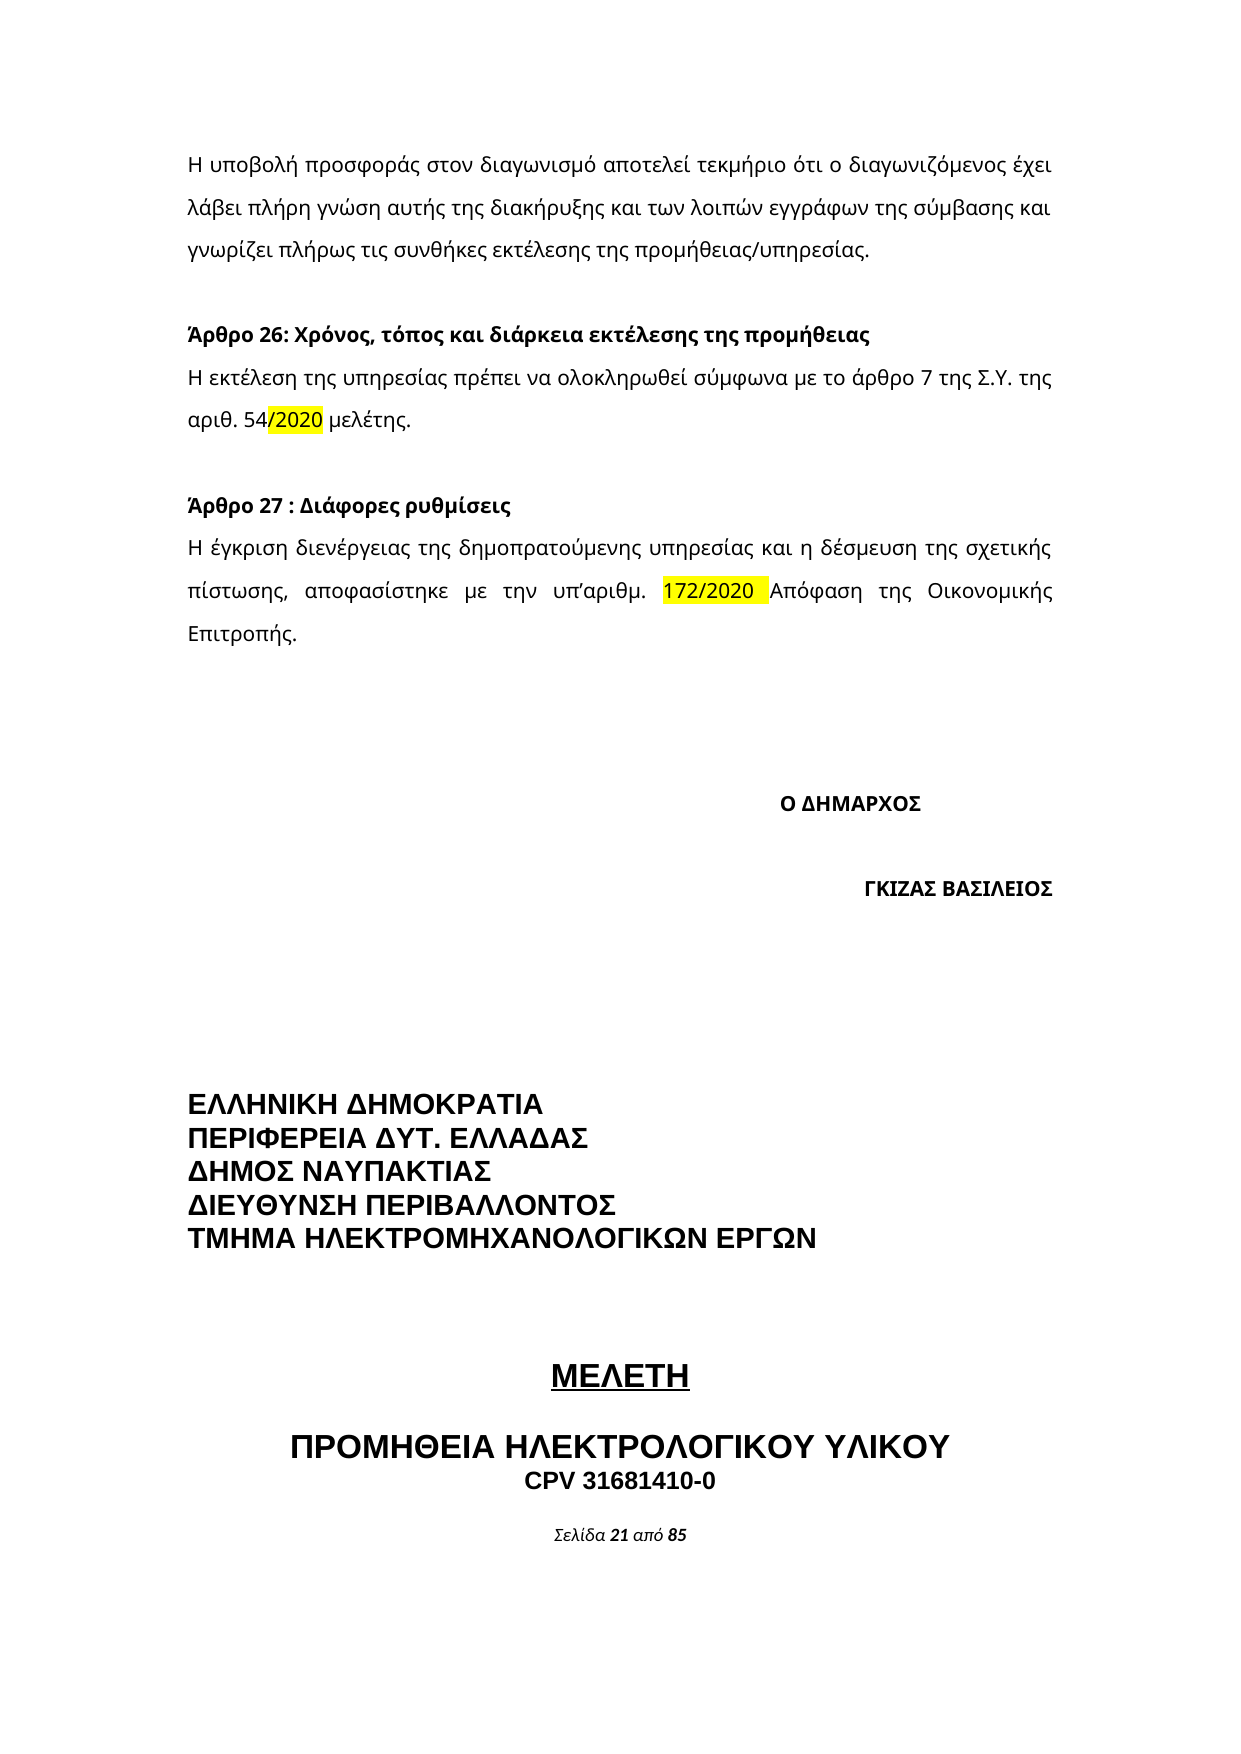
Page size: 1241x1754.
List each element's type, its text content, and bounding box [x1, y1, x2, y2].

text Η έγκριση διενέργειας της δημοπρατούμενης υπηρεσίας και η δέσμευση της σχετικής πίστωσης, αποφασίστηκε με την υπ’αριθμ. 172/2020 Απόφαση της Οικονομικής Επιτροπής. [187, 533, 1053, 647]
text CPV 31681410-0 [187, 1466, 1053, 1495]
text ΜΕΛΕΤΗ [187, 1356, 1053, 1394]
text Άρθρο 27 : Διάφορες ρυθμίσεις [187, 491, 1053, 519]
text ΠΡΟΜΗΘΕΙΑ ΗΛΕΚΤΡΟΛΟΓΙΚΟΥ ΥΛΙΚΟΥ [187, 1428, 1053, 1466]
text ΔΗΜΟΣ ΝΑΥΠΑΚΤΙΑΣ [187, 1154, 1053, 1188]
text Ο ΔΗΜΑΡΧΟΣ [187, 789, 1053, 817]
text ΤΜΗΜΑ ΗΛΕΚΤΡΟΜΗΧΑΝΟΛΟΓΙΚΩΝ ΕΡΓΩΝ [187, 1221, 1053, 1255]
text ΕΛΛΗΝΙΚΗ ΔΗΜΟΚΡΑΤΙΑ [187, 1087, 1053, 1121]
text Η εκτέλεση της υπηρεσίας πρέπει να ολοκληρωθεί σύμφωνα με το άρθρο 7 της Σ.Υ. της αριθ. 54/2020 μελέτης. [187, 363, 1053, 434]
text ΓΚΙΖΑΣ ΒΑΣΙΛΕΙΟΣ [187, 874, 1053, 903]
text ΠΕΡΙΦΕΡΕΙΑ ΔΥΤ. ΕΛΛΑΔΑΣ [187, 1121, 1053, 1154]
text Άρθρο 26: Χρόνος, τόπος και διάρκεια εκτέλεσης της προμήθειας [187, 320, 1053, 349]
text Η υποβολή προσφοράς στον διαγωνισμό αποτελεί τεκμήριο ότι ο διαγωνιζόμενος έχει λάβει πλήρη γνώση αυτής της διακήρυξης και των λοιπών εγγράφων της σύμβασης και γνωρίζει πλήρως τις συνθήκες εκτέλεσης της προμήθειας/υπηρεσίας. [187, 150, 1053, 264]
text ΔΙΕΥΘΥΝΣΗ ΠΕΡΙΒΑΛΛΟΝΤΟΣ [187, 1188, 1053, 1221]
